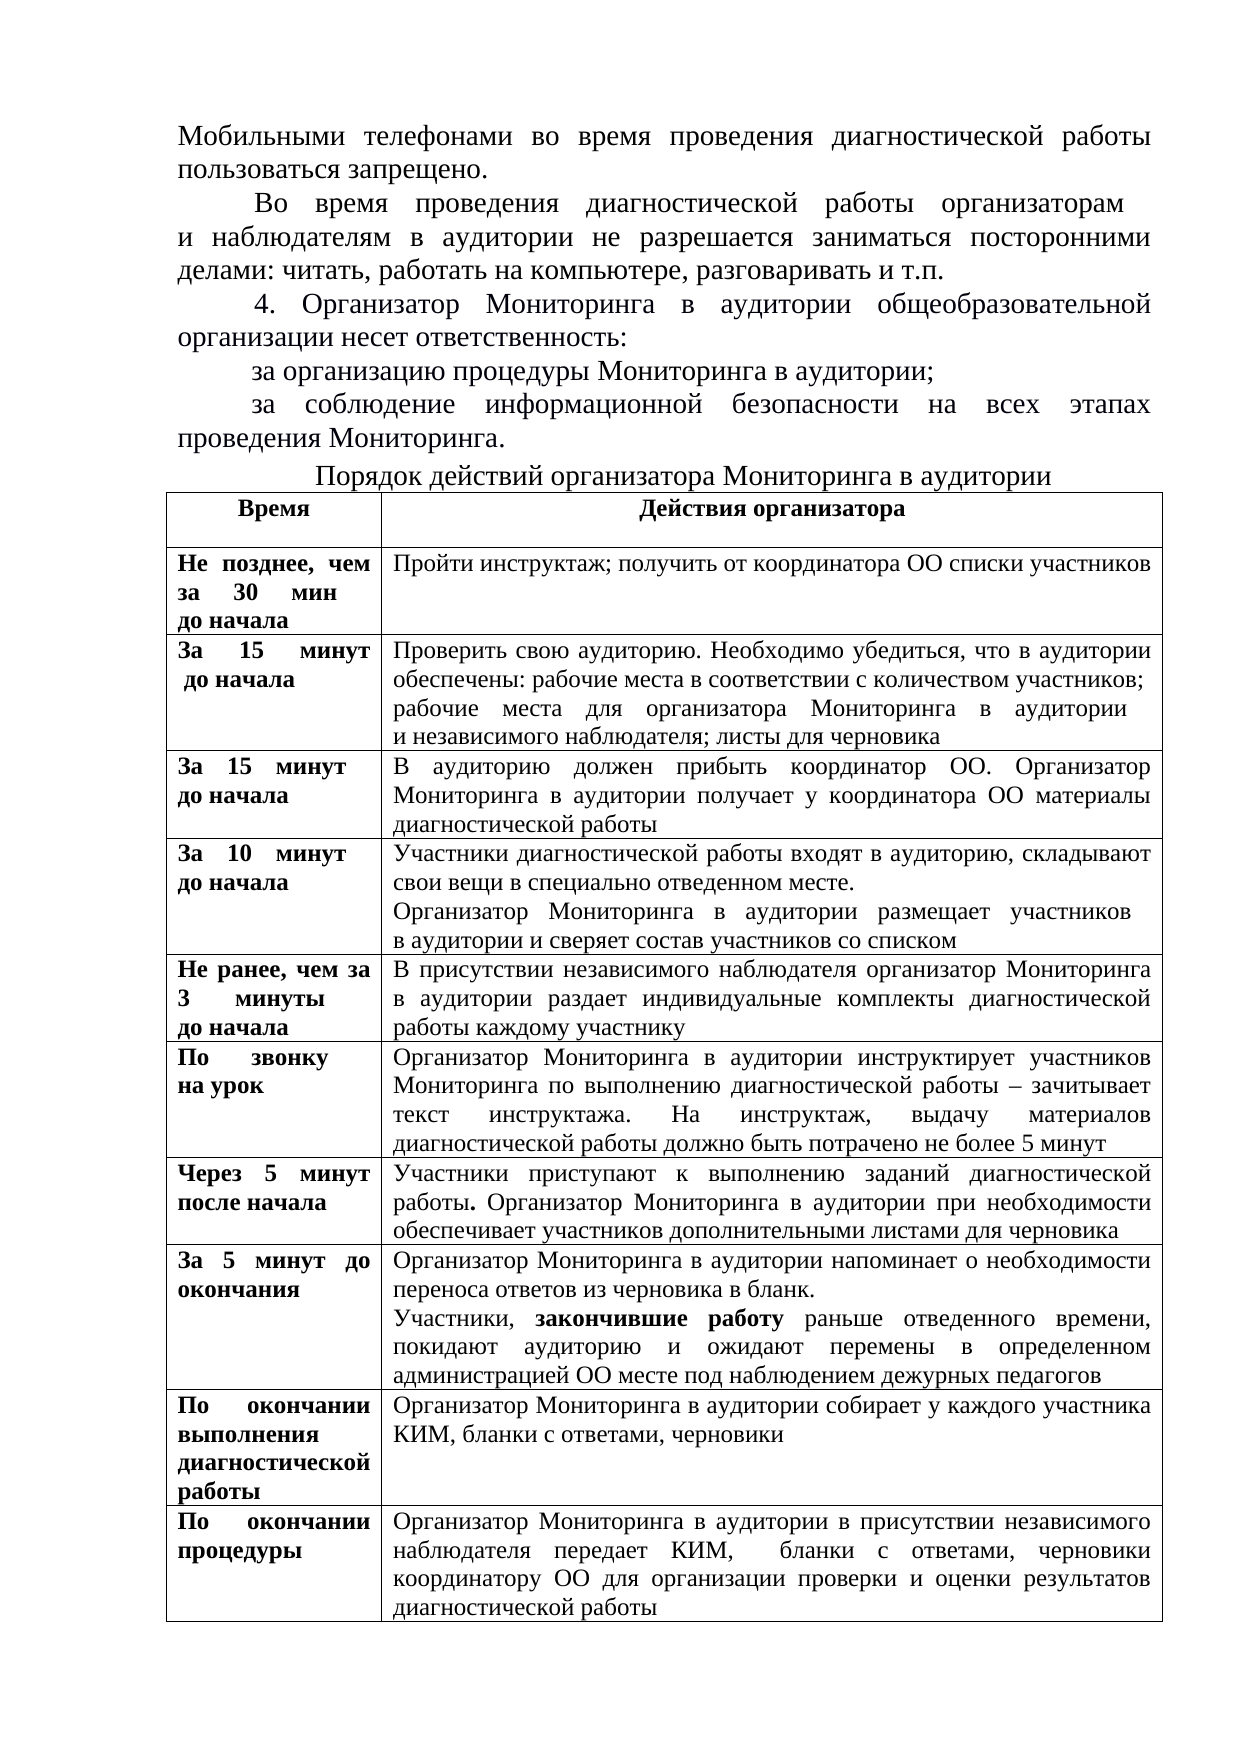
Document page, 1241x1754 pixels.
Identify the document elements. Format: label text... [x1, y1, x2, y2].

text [177, 118, 1152, 185]
table_cell Организатор Мониторинга в аудитории собирает у каждого участника КИМ, бланки с ответами, черновики [382, 1390, 1162, 1505]
table_header Действия организатора [382, 493, 1162, 547]
table_cell За 15 минут до начала [167, 635, 381, 750]
table_header Время [167, 493, 381, 547]
table_cell Организатор Мониторинга в аудитории напоминает о необходимости переноса ответов из черновика в бланк. Участники, закончившие работу раньше отведенного времени, покидают аудиторию и ожидают перемены в определенном администрацией ОО месте под наблюдением дежурных педагогов [382, 1245, 1162, 1389]
table_cell Проверить свою аудиторию. Необходимо убедиться, что в аудитории обеспечены: рабочие места в соответствии с количеством участников; рабочие места для организатора Мониторинга в аудитории и независимого наблюдателя; листы для черновика [382, 635, 1162, 750]
table_cell В присутствии независимого наблюдателя организатор Мониторинга в аудитории раздает индивидуальные комплекты диагностической работы каждому участнику [382, 955, 1162, 1041]
table_cell По звонку на урок [167, 1042, 381, 1157]
table_cell По окончании процедуры [167, 1506, 381, 1621]
text за организацию процедуры Мониторинга в аудитории; [177, 353, 1152, 386]
table_cell Участники приступают к выполнению заданий диагностической работы. Организатор Мониторинга в аудитории при необходимости обеспечивает участников дополнительными листами для черновика [382, 1158, 1162, 1244]
table_cell Не позднее, чем за 30 мин до начала [167, 548, 381, 634]
table_cell По окончании выполнения диагностической работы [167, 1390, 381, 1505]
table_cell Участники диагностической работы входят в аудиторию, складывают свои вещи в специально отведенном месте. Организатор Мониторинга в аудитории размещает участников в аудитории и сверяет состав участников со списком [382, 839, 1162, 953]
table_cell Через 5 минут после начала [167, 1158, 381, 1244]
text Порядок действий организатора Мониторинга в аудитории [215, 458, 1152, 492]
text за соблюдение информационной безопасности на всех этапах проведения Мониторинга. [177, 386, 1152, 453]
table_cell Организатор Мониторинга в аудитории инструктирует участников Мониторинга по выполнению диагностической работы – зачитывает текст инструктажа. На инструктаж, выдачу материалов диагностической работы должно быть потрачено не более 5 минут [382, 1042, 1162, 1157]
table_cell За 10 минут до начала [167, 839, 381, 953]
table_cell За 5 минут до окончания [167, 1245, 381, 1389]
text 4. Организатор Мониторинга в аудитории общеобразовательной организации несет ответственность: [177, 286, 1152, 353]
table_cell Не ранее, чем за 3 минуты до начала [167, 955, 381, 1041]
table_cell В аудиторию должен прибыть координатор ОО. Организатор Мониторинга в аудитории получает у координатора ОО материалы диагностической работы [382, 751, 1162, 837]
table_cell За 15 минут до начала [167, 751, 381, 837]
table_cell Организатор Мониторинга в аудитории в присутствии независимого наблюдателя передает КИМ, бланки с ответами, черновики координатору ОО для организации проверки и оценки результатов диагностической работы [382, 1506, 1162, 1621]
text Во время проведения диагностической работы организаторам и наблюдателям в аудитории не разрешается заниматься посторонними делами: читать, работать на компьютере, разговаривать и т.п. [177, 185, 1152, 286]
table_cell Пройти инструктаж; получить от координатора ОО списки участников [382, 548, 1162, 634]
